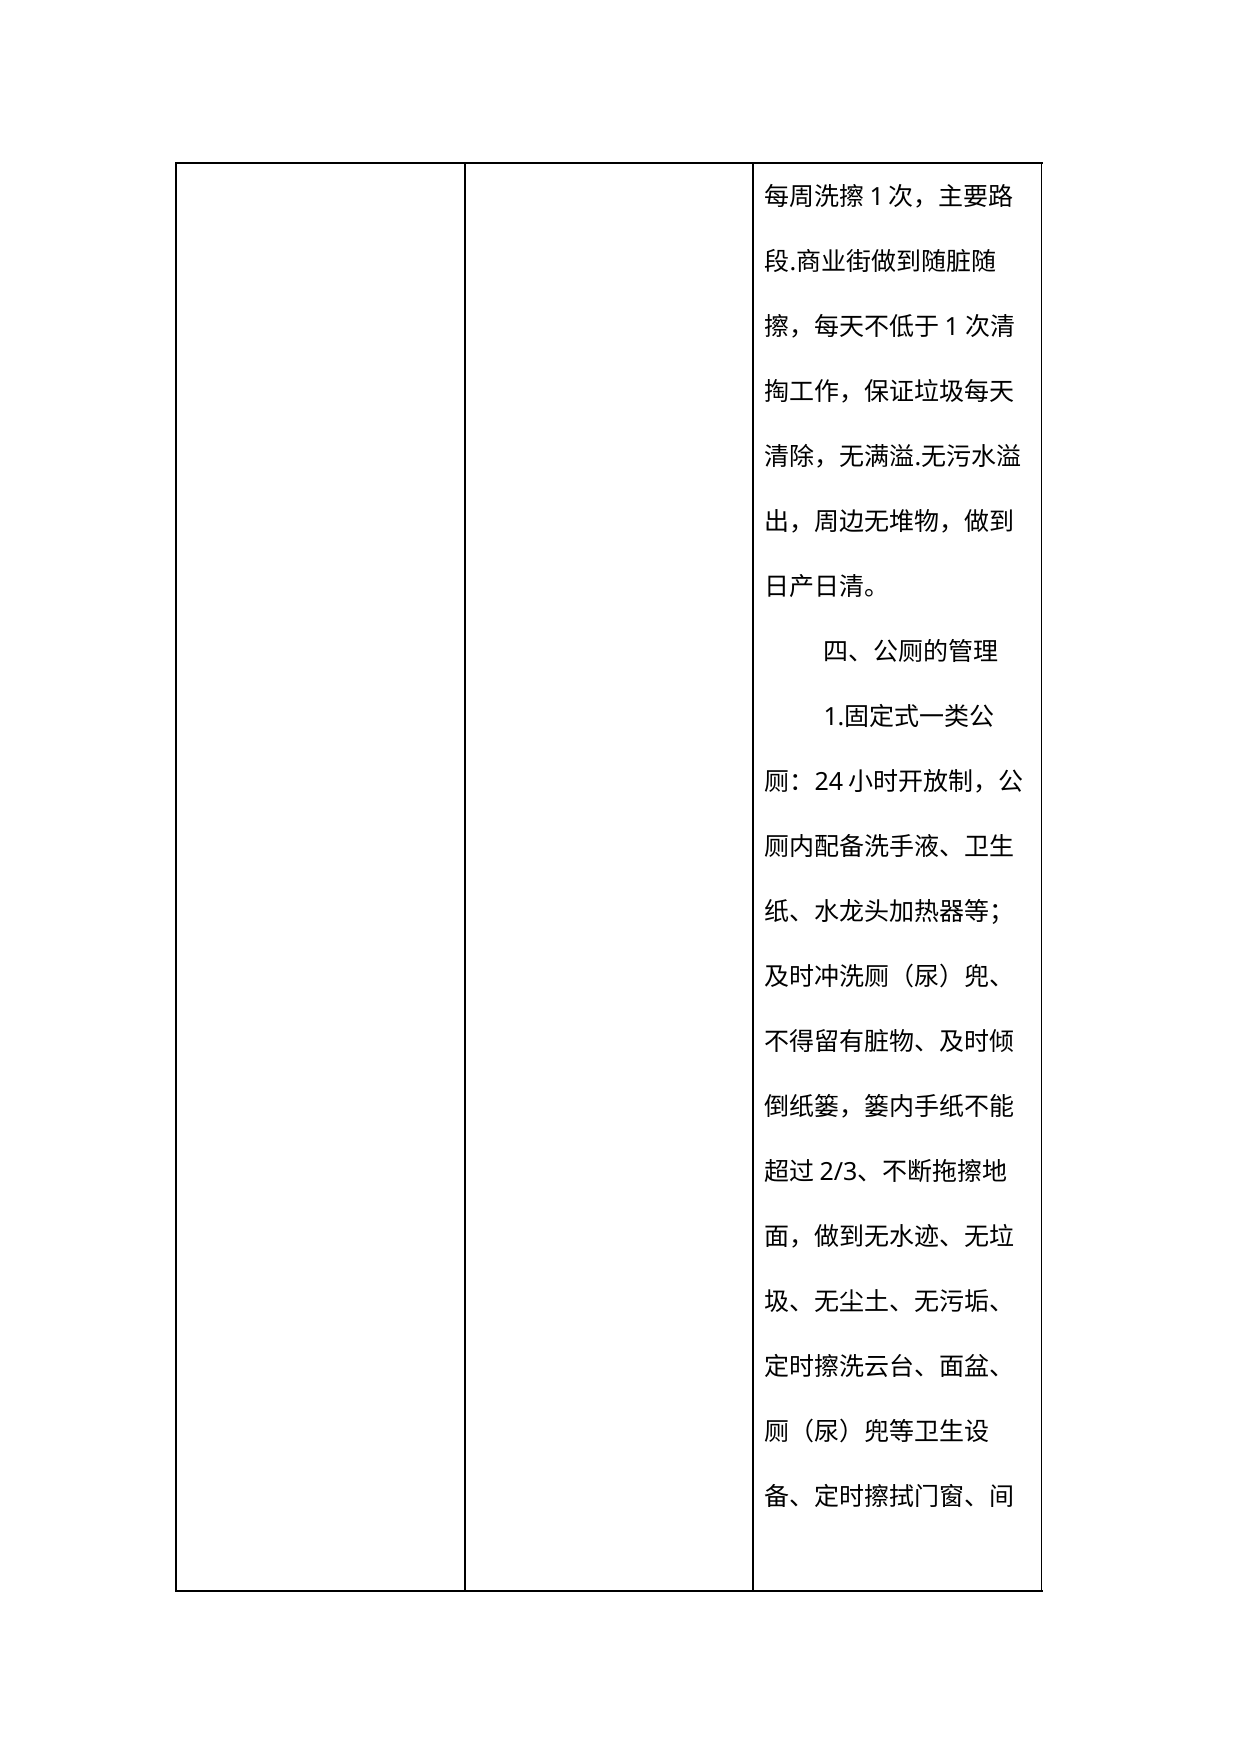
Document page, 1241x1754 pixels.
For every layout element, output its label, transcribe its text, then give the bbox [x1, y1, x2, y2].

table_cell [466, 164, 752, 1590]
table_cell 6 [177, 164, 464, 1590]
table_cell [754, 164, 1041, 1590]
